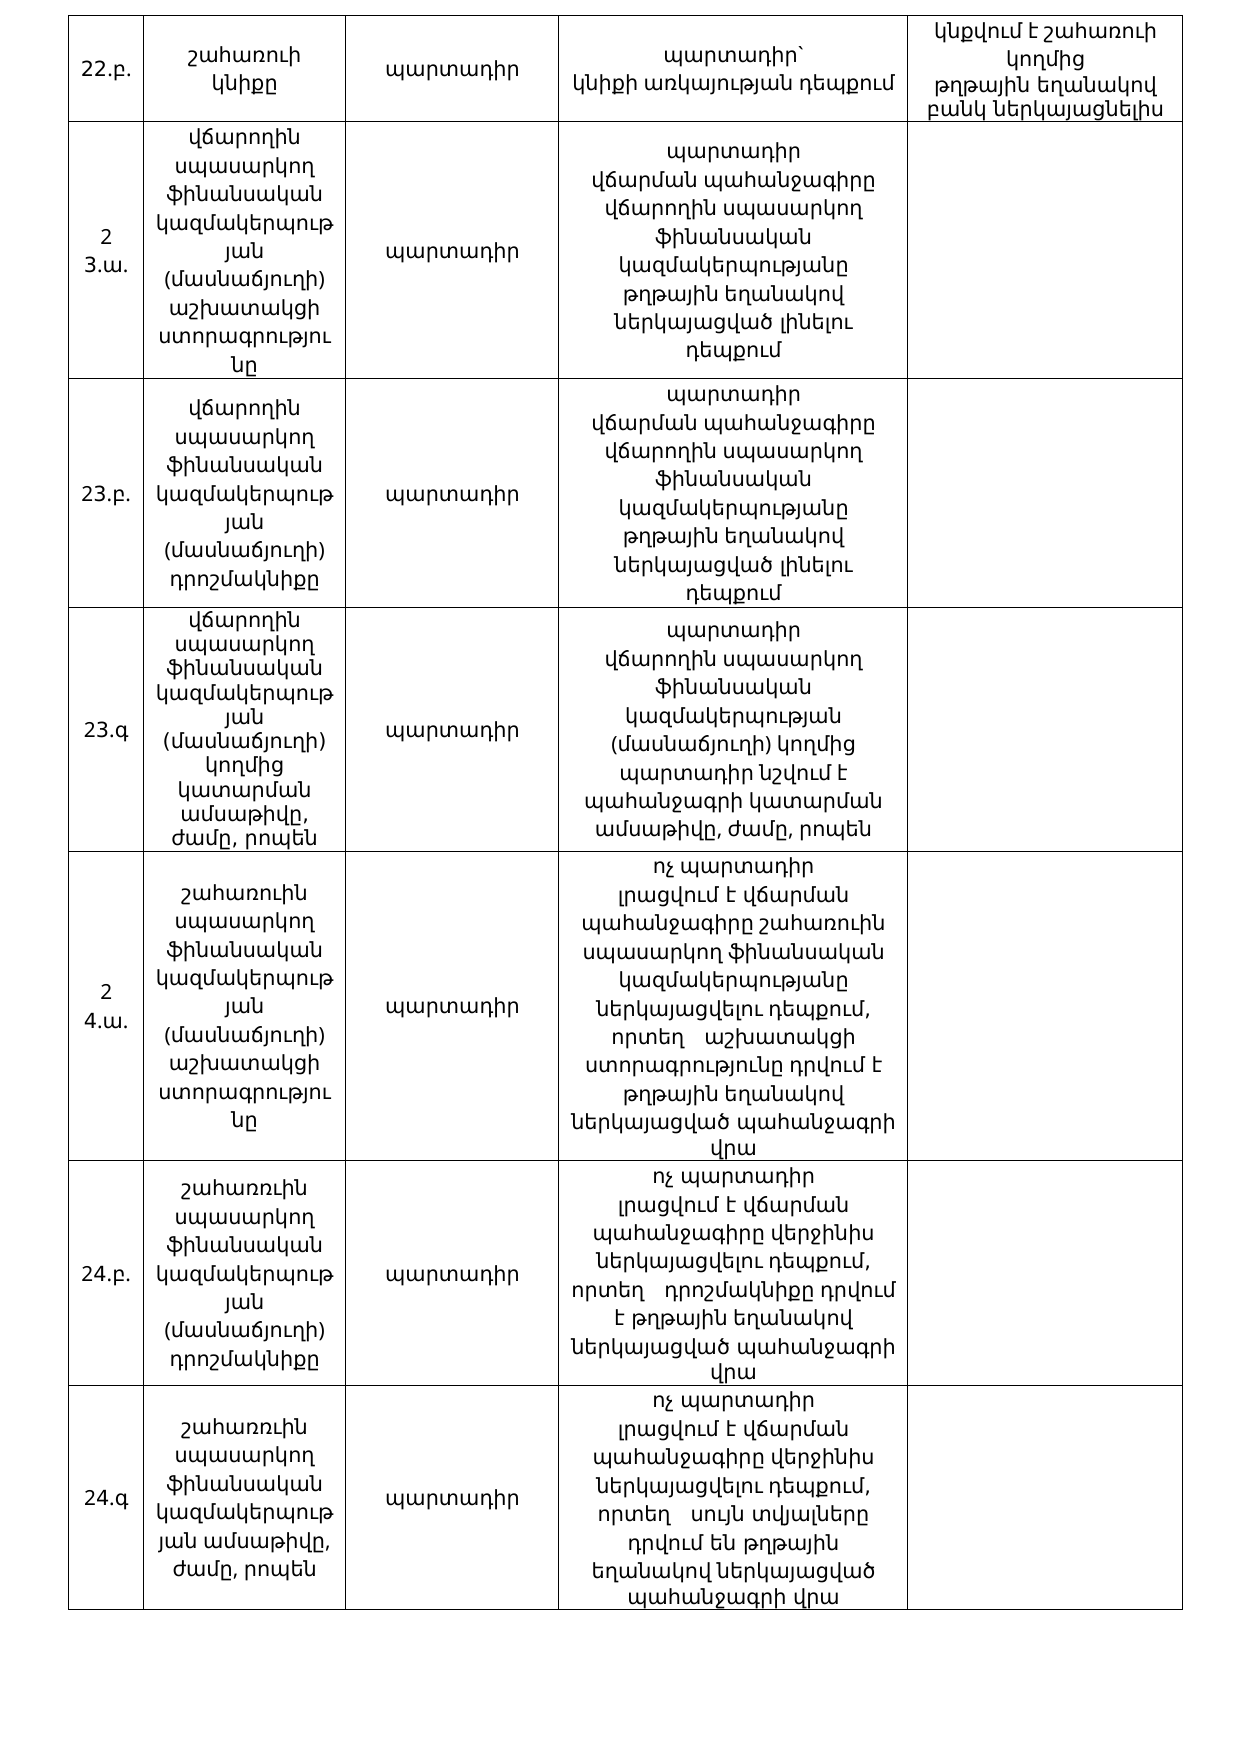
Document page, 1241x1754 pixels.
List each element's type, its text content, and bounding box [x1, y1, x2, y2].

table_cell 22.բ. [69, 16, 143, 121]
table_cell [908, 1386, 1182, 1609]
table_cell ոչ պարտադիր լրացվում է վճարման պահանջագիրը վերջինիս ներկայացվելու դեպքում, որտեղ դրոշմակնիքը դրվում է թղթային եղանակով ներկայացված պահանջագրի վրա [559, 1161, 907, 1384]
table_cell 23.գ [69, 608, 143, 851]
table_cell շահառռւին սպասարկող ֆինանսական կազմակերպության ամսաթիվը, ժամը, րոպեն [144, 1386, 345, 1609]
table_cell 23.բ. [69, 379, 143, 607]
table_cell պարտադիր [346, 122, 558, 378]
table_cell 24.գ [69, 1386, 143, 1609]
table_cell շահառուի կնիքը [144, 16, 345, 121]
table_cell [908, 608, 1182, 851]
table_cell պարտադիր [346, 1386, 558, 1609]
table_cell պարտադիր [346, 852, 558, 1160]
table_cell շահառուին սպասարկող ֆինանսական կազմակերպության (մասնաճյուղի) աշխատակցի ստորագրությունը [144, 852, 345, 1160]
table_cell ոչ պարտադիր լրացվում է վճարման պահանջագիրը վերջինիս ներկայացվելու դեպքում, որտեղ սույն տվյալները դրվում են թղթային եղանակով ներկայացված պահանջագրի վրա [559, 1386, 907, 1609]
table_cell պարտադիր` կնիքի առկայության դեպքում [559, 16, 907, 121]
table_cell պարտադիր [346, 16, 558, 121]
table_cell ոչ պարտադիր լրացվում է վճարման պահանջագիրը շահառուին սպասարկող ֆինանսական կազմակերպությանը ներկայացվելու դեպքում, որտեղ աշխատակցի ստորագրությունը դրվում է թղթային եղանակով ներկայացված պահանջագրի վրա [559, 852, 907, 1160]
table_cell շահառռւին սպասարկող ֆինանսական կազմակերպության (մասնաճյուղի) դրոշմակնիքը [144, 1161, 345, 1384]
table_cell 24.ա. [69, 852, 143, 1160]
table_cell վճարողին սպասարկող ֆինանսական կազմակերպության (մասնաճյուղի) դրոշմակնիքը [144, 379, 345, 607]
table_cell պարտադիր [346, 379, 558, 607]
table_cell [908, 852, 1182, 1160]
table_cell կնքվում է շահառուի կողմից թղթային եղանակով բանկ ներկայացնելիս [908, 16, 1182, 121]
table_cell վճարողին սպասարկող ֆինանսական կազմակերպության (մասնաճյուղի) աշխատակցի ստորագրությունը [144, 122, 345, 378]
table_cell պարտադիր [346, 1161, 558, 1384]
table_cell պարտադիր [346, 608, 558, 851]
table_cell [908, 122, 1182, 378]
table_cell 23.ա. [69, 122, 143, 378]
table_cell [908, 1161, 1182, 1384]
table_cell պարտադիր վճարման պահանջագիրը վճարողին սպասարկող ֆինանսական կազմակերպությանը թղթային եղանակով ներկայացված լինելու դեպքում [559, 122, 907, 378]
table_cell պարտադիր վճարման պահանջագիրը վճարողին սպասարկող ֆինանսական կազմակերպությանը թղթային եղանակով ներկայացված լինելու դեպքում [559, 379, 907, 607]
table_cell վճարողին սպասարկող ֆինանսական կազմակերպության (մասնաճյուղի) կողմից կատարման ամսաթիվը, ժամը, րոպեն [144, 608, 345, 851]
table_cell 24.բ. [69, 1161, 143, 1384]
table_cell [908, 379, 1182, 607]
table_cell պարտադիր վճարողին սպասարկող ֆինանսական կազմակերպության (մասնաճյուղի) կողմից պարտադիր նշվում է պահանջագրի կատարման ամսաթիվը, ժամը, րոպեն [559, 608, 907, 851]
